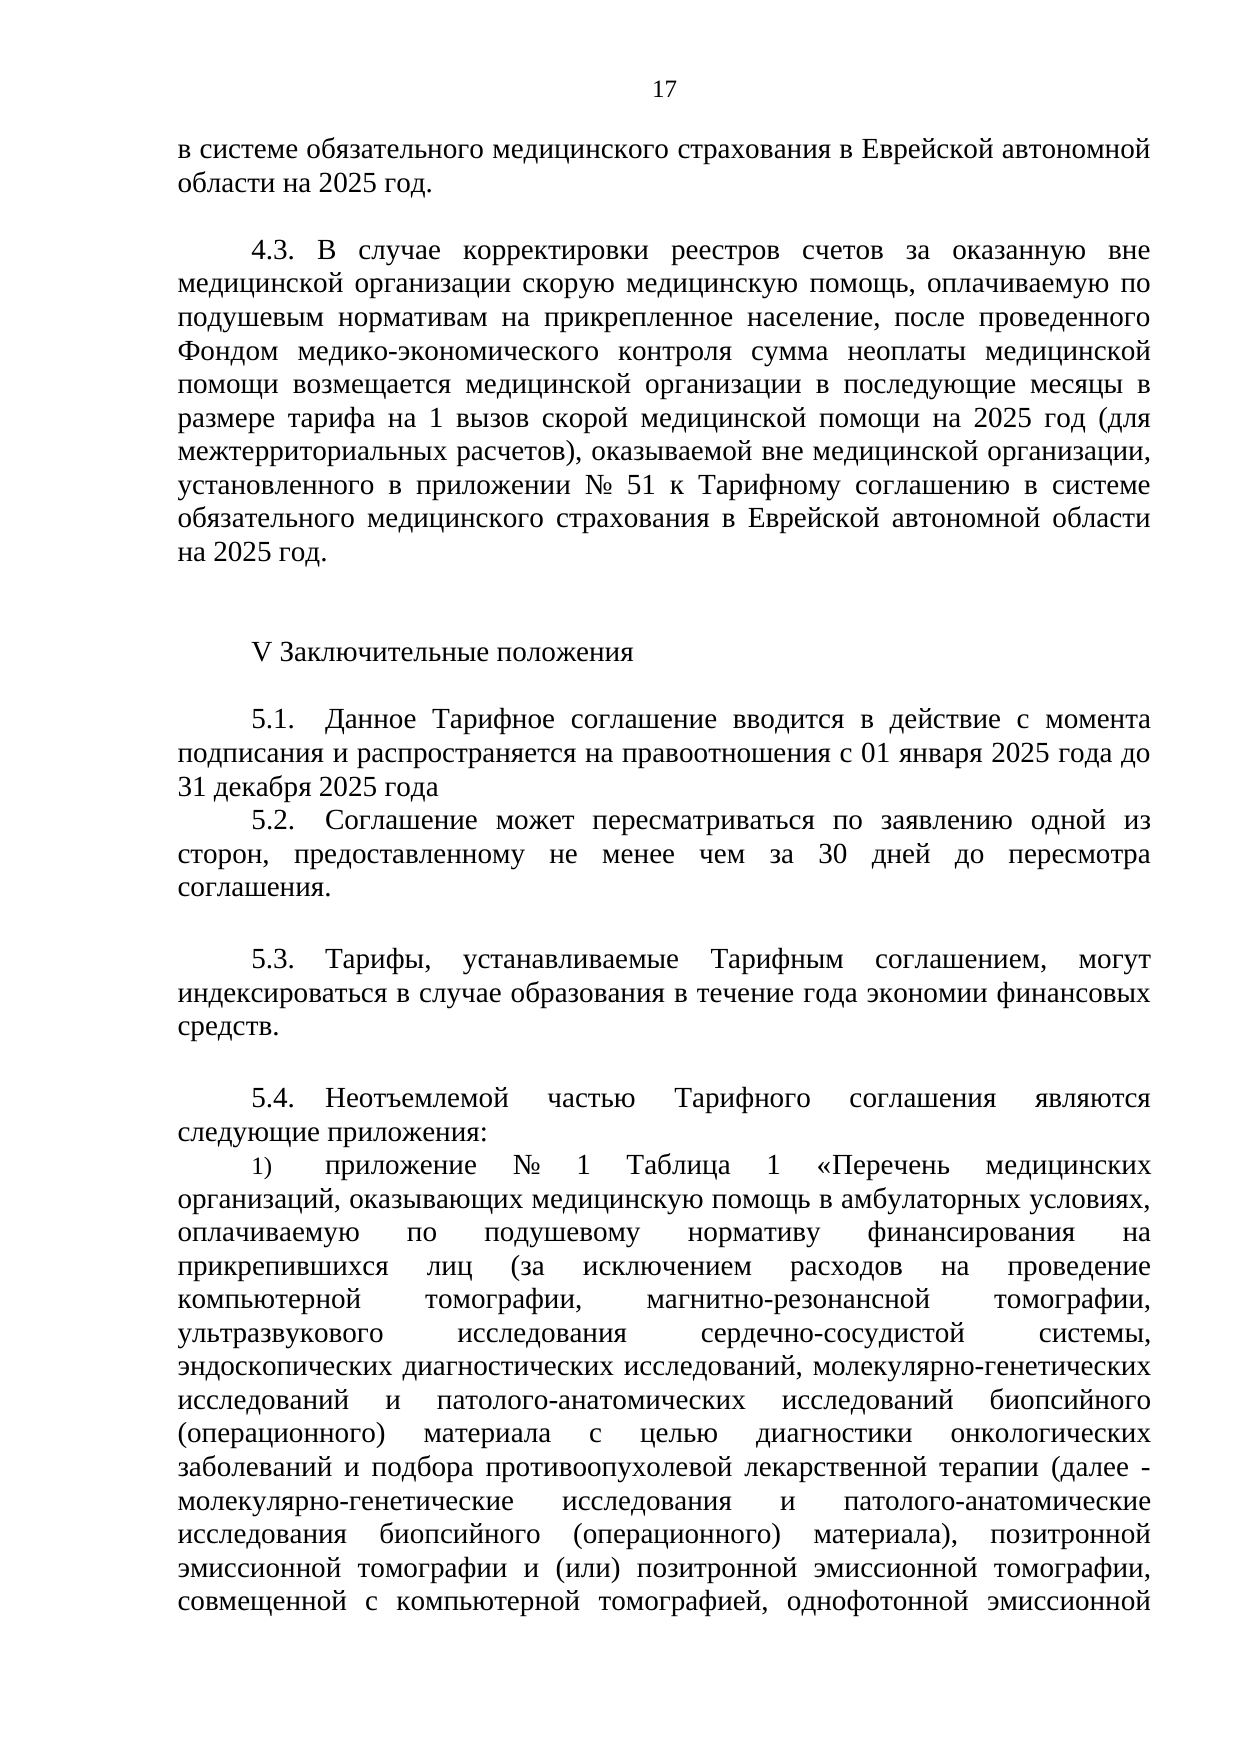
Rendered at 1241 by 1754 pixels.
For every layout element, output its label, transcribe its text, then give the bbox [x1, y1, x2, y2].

list Тарифы, устанавливаемые Тарифным соглашением, могут индексироваться в случае образования в течение года экономии финансовых средств. [177, 941, 1152, 1042]
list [177, 1147, 1152, 1617]
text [177, 131, 1152, 198]
list Данное Тарифное соглашение вводится в действие с момента подписания и распространяется на правоотношения с 01 января 2025 года до 31 декабря 2025 года [177, 702, 1152, 802]
list Соглашение может пересматриваться по заявлению одной из сторон, предоставленному не менее чем за 30 дней до пересмотра соглашения. [177, 802, 1152, 903]
text V Заключительные положения [177, 634, 1152, 668]
list Неотъемлемой частью Тарифного соглашения являются следующие приложения: [177, 1080, 1152, 1147]
text 4.3. В случае корректировки реестров счетов за оказанную вне медицинской организации скорую медицинскую помощь, оплачиваемую по подушевым нормативам на прикрепленное население, после проведенного Фондом медико-экономического контроля сумма неоплаты медицинской помощи возмещается медицинской организации в последующие месяцы в размере тарифа на 1 вызов скорой медицинской помощи на 2025 год (для межтерриториальных расчетов), оказываемой вне медицинской организации, установленного в приложении № 51 к Тарифному соглашению в системе обязательного медицинского страхования в Еврейской автономной области на 2025 год. [177, 232, 1152, 567]
